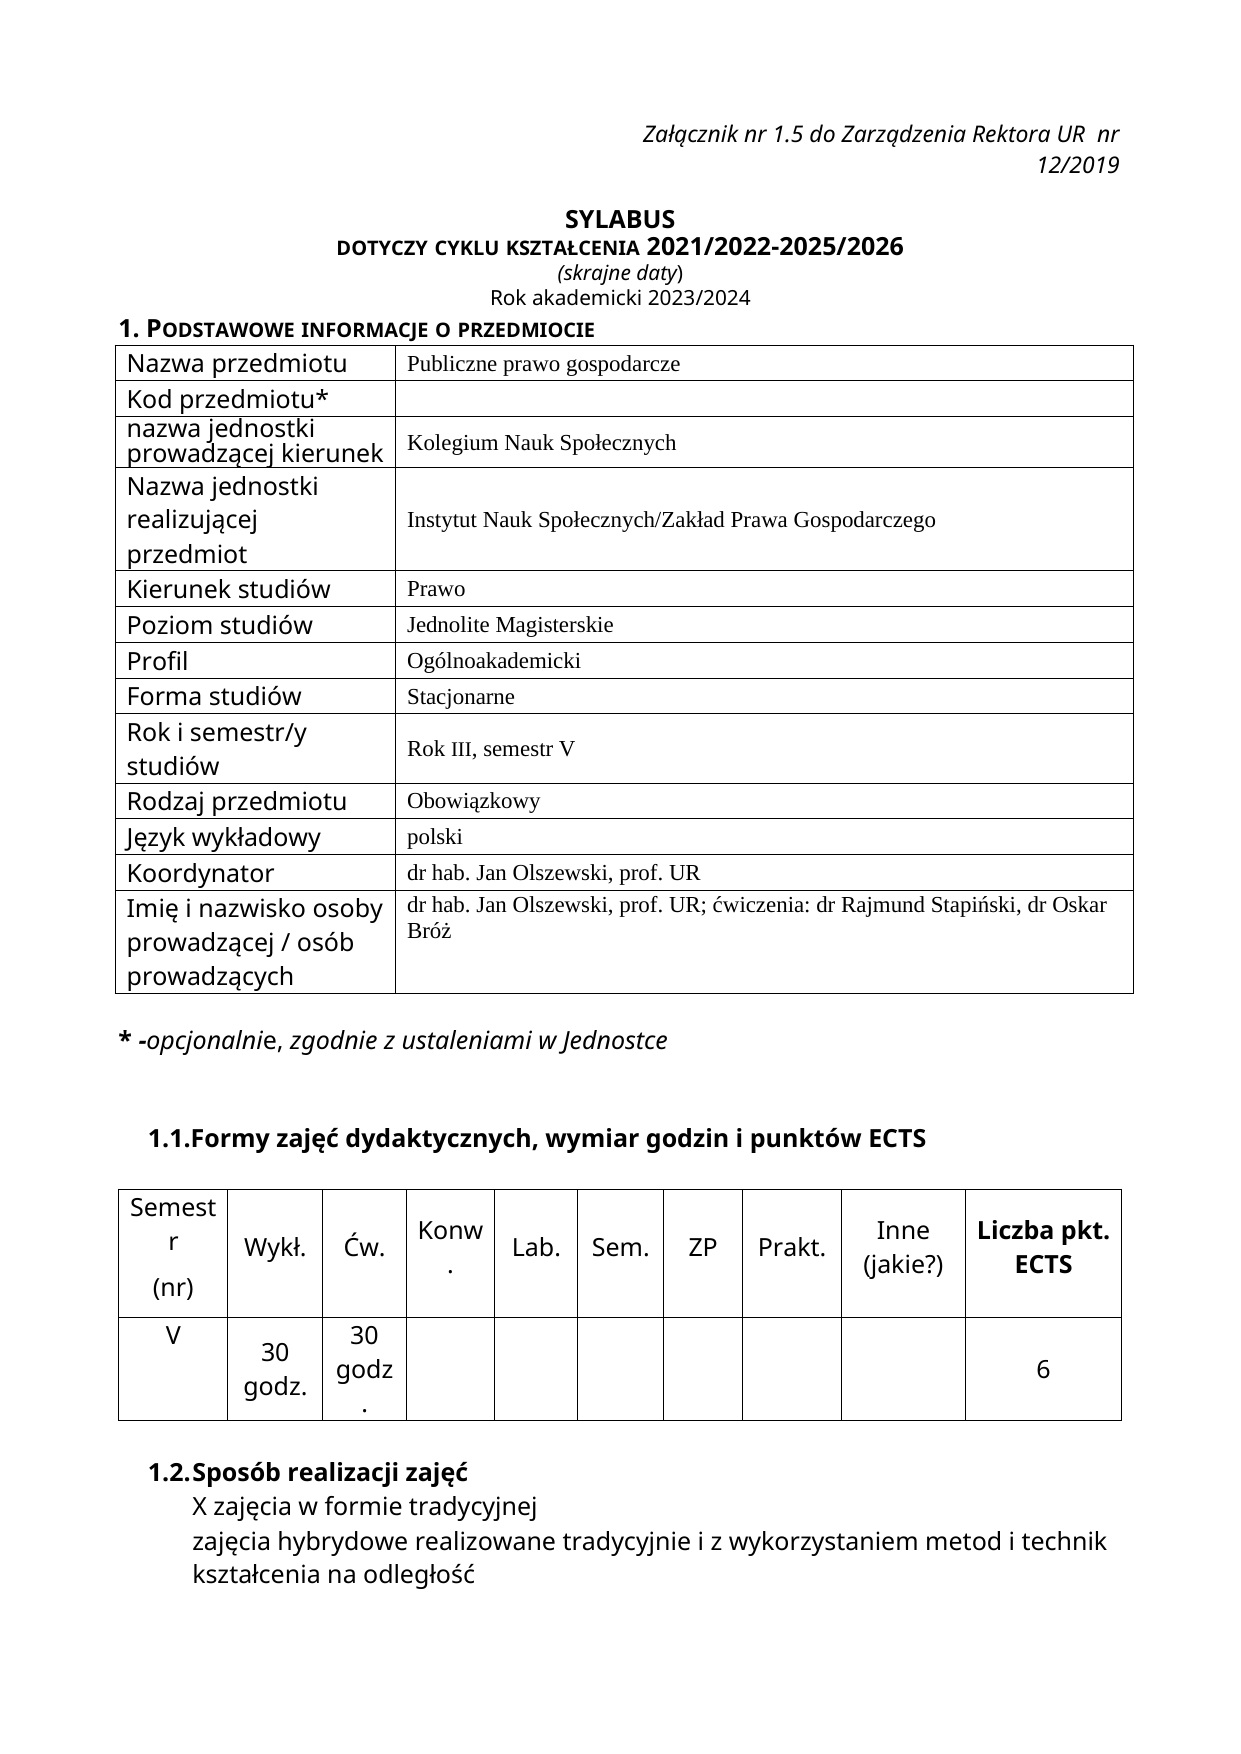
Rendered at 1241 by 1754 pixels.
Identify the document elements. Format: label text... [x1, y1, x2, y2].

table_cell Prawo [396, 571, 1133, 606]
table_header Sem. [578, 1190, 663, 1317]
text SYLABUS [118, 201, 1122, 236]
table_cell Stacjonarne [396, 679, 1133, 713]
table_cell Kod przedmiotu* [116, 381, 395, 416]
text X zajęcia w formie tradycyjnej [192, 1489, 1122, 1523]
text * -opcjonalnie, zgodnie z ustaleniami w Jednostce [118, 1023, 1122, 1057]
table_cell Rodzaj przedmiotu [116, 784, 395, 818]
table_cell Nazwa jednostki realizującej przedmiot [116, 468, 395, 570]
text 1.1.Formy zajęć dydaktycznych, wymiar godzin i punktów ECTS [148, 1120, 1122, 1154]
table_cell 30 godz. [323, 1318, 406, 1420]
table_cell 6 [966, 1318, 1121, 1420]
table_cell Imię i nazwisko osoby prowadzącej / osób prowadzących [116, 891, 395, 993]
table_cell Kierunek studiów [116, 571, 395, 606]
table_cell Forma studiów [116, 679, 395, 713]
table_cell [495, 1318, 577, 1420]
text Rok akademicki 2023/2024 [118, 286, 1122, 311]
text 1.2. Sposób realizacji zajęć [148, 1455, 1122, 1489]
table_header Publiczne prawo gospodarcze [396, 346, 1133, 380]
table_header Prakt. [743, 1190, 841, 1317]
table_cell 30 godz. [228, 1318, 322, 1420]
table_header ZP [664, 1190, 742, 1317]
table_header Liczba pkt. ECTS [966, 1190, 1121, 1317]
table_cell Koordynator [116, 855, 395, 889]
table_header Nazwa przedmiotu [116, 346, 395, 380]
table_cell Instytut Nauk Społecznych/Zakład Prawa Gospodarczego [396, 468, 1133, 570]
table_cell Rok i semestr/y studiów [116, 714, 395, 782]
table_header Wykł. [228, 1190, 322, 1317]
text zajęcia hybrydowe realizowane tradycyjnie i z wykorzystaniem metod i technik kształcenia na odległość [192, 1523, 1122, 1591]
table_cell dr hab. Jan Olszewski, prof. UR [396, 855, 1133, 889]
text Załącznik nr 1.5 do Zarządzenia Rektora UR nr 12/2019 [118, 118, 1122, 181]
text (skrajne daty) [118, 261, 1122, 286]
table_cell Poziom studiów [116, 607, 395, 642]
text dotyczy cyklu kształcenia 2021/2022-2025/2026 [118, 236, 1122, 261]
table_cell [842, 1318, 965, 1420]
table_cell Jednolite Magisterskie [396, 607, 1133, 642]
table_cell [396, 381, 1133, 416]
table_cell Obowiązkowy [396, 784, 1133, 818]
table_header Inne (jakie?) [842, 1190, 965, 1317]
table_cell [578, 1318, 663, 1420]
table_header Ćw. [323, 1190, 406, 1317]
table_cell Profil [116, 643, 395, 677]
table_cell V [119, 1318, 227, 1420]
table_cell [743, 1318, 841, 1420]
table_header Konw. [407, 1190, 494, 1317]
table_cell polski [396, 819, 1133, 854]
table_header Semestr (nr) [119, 1190, 227, 1317]
table_cell nazwa jednostki prowadzącej kierunek [116, 417, 395, 467]
table_cell [407, 1318, 494, 1420]
text 1. Podstawowe informacje o przedmiocie [118, 311, 1122, 344]
table_cell Kolegium Nauk Społecznych [396, 417, 1133, 467]
table_cell Język wykładowy [116, 819, 395, 854]
table_header Lab. [495, 1190, 577, 1317]
table_cell dr hab. Jan Olszewski, prof. UR; ćwiczenia: dr Rajmund Stapiński, dr Oskar Bróż [396, 891, 1133, 993]
table_cell Ogólnoakademicki [396, 643, 1133, 677]
table_cell Rok III, semestr V [396, 714, 1133, 782]
table_cell [664, 1318, 742, 1420]
